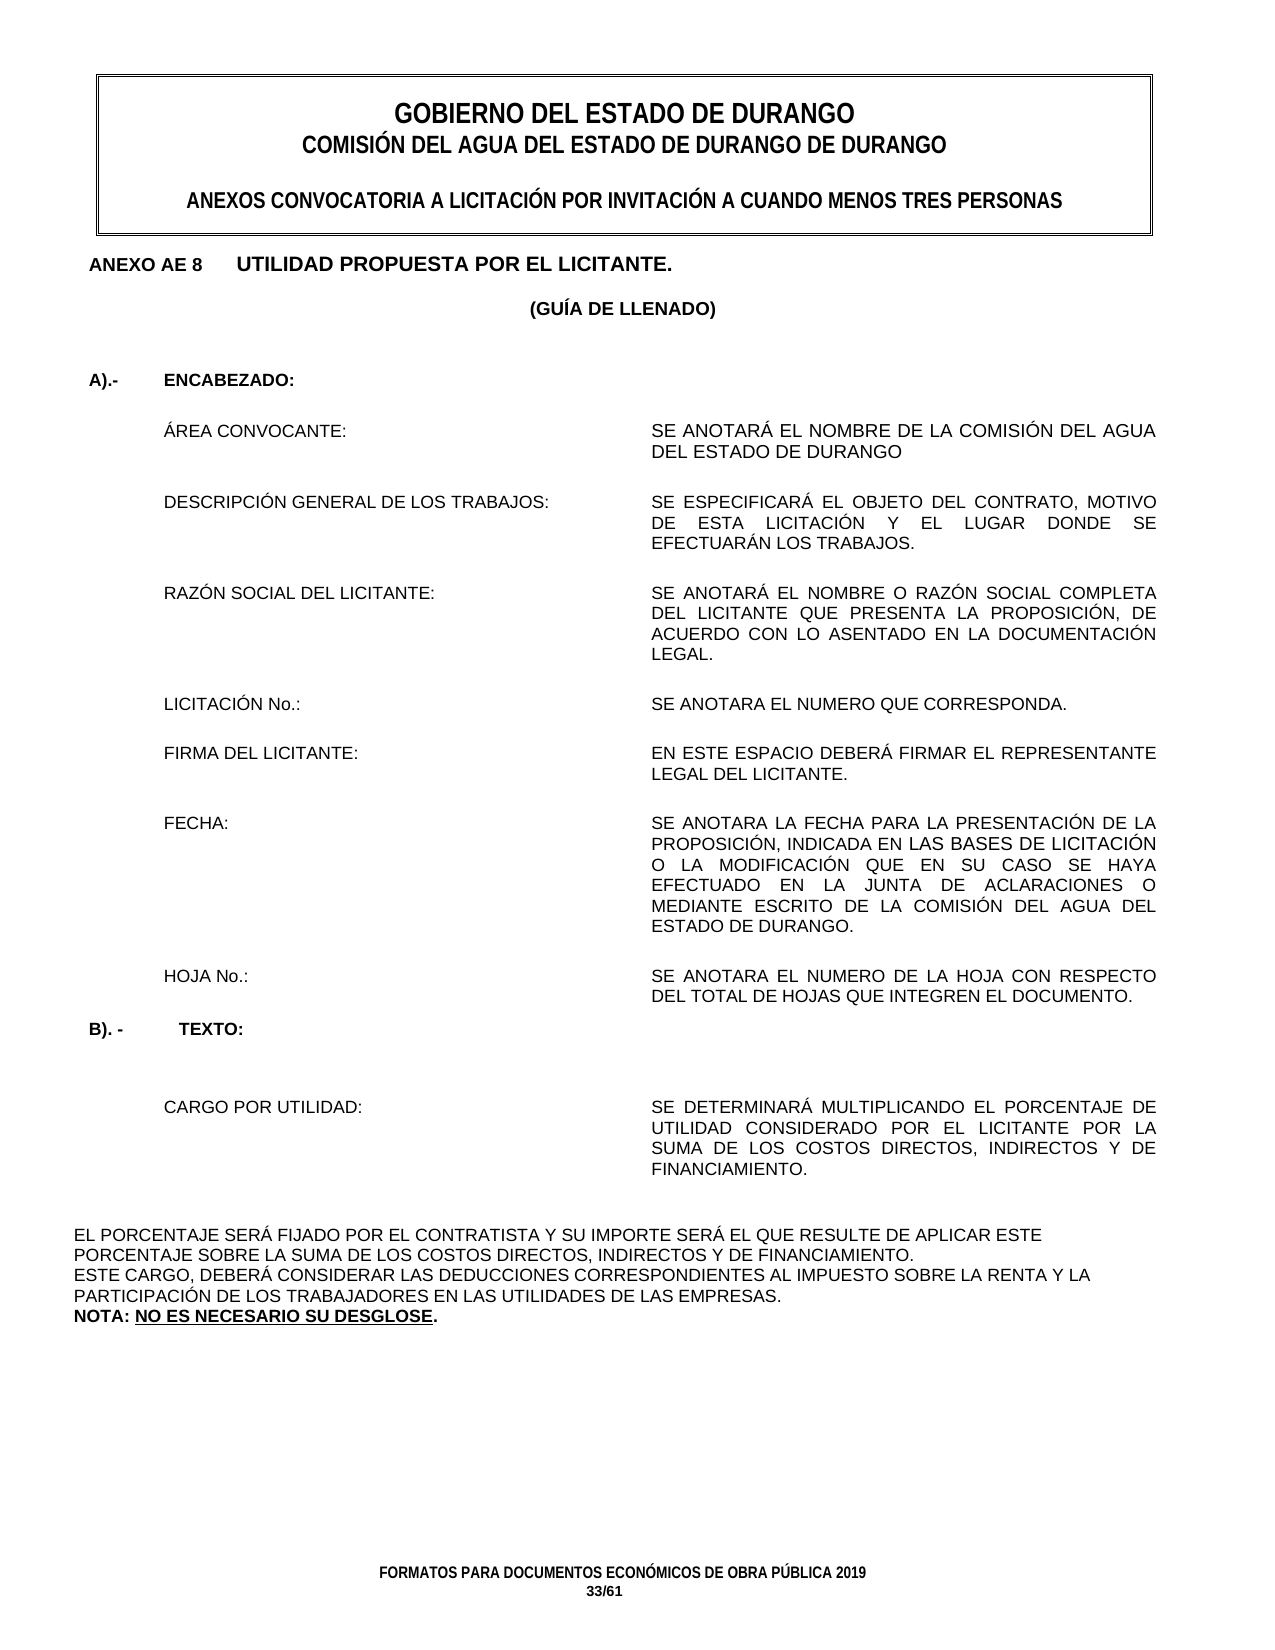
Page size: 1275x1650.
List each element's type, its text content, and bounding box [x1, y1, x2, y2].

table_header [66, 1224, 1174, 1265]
text ÁREA CONVOCANTE: SE ANOTARÁ EL NOMBRE DE LA COMISIÓN DEL AGUA DEL ESTADO DE DURANGO [164, 420, 1157, 463]
text FECHA: SE ANOTARA LA FECHA PARA LA PRESENTACIÓN DE LA PROPOSICIÓN, INDICADA EN LAS BASES DE LICITACIÓN O LA MODIFICACIÓN QUE EN SU CASO SE HAYA EFECTUADO EN LA JUNTA DE ACLARACIONES O MEDIANTE ESCRITO DE LA COMISIÓN DEL AGUA DEL ESTADO DE DURANGO. [164, 813, 1157, 936]
text RAZÓN SOCIAL DEL LICITANTE: SE ANOTARÁ EL NOMBRE O RAZÓN SOCIAL COMPLETA DEL LICITANTE QUE PRESENTA LA PROPOSICIÓN, DE ACUERDO CON LO ASENTADO EN LA DOCUMENTACIÓN LEGAL. [164, 582, 1157, 664]
text FIRMA DEL LICITANTE: EN ESTE ESPACIO DEBERÁ FIRMAR EL REPRESENTANTE LEGAL DEL LICITANTE. [164, 743, 1157, 784]
text B). - TEXTO: [89, 1019, 1157, 1039]
text LICITACIÓN No.: SE ANOTARA EL NUMERO QUE CORRESPONDA. [164, 693, 1157, 714]
text A).- ENCABEZADO: [89, 370, 1082, 391]
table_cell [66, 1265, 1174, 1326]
text DESCRIPCIÓN GENERAL DE LOS TRABAJOS: SE ESPECIFICARÁ EL OBJETO DEL CONTRATO, MOTIVO DE ESTA LICITACIÓN Y EL LUGAR DONDE SE EFECTUARÁN LOS TRABAJOS. [164, 492, 1157, 553]
text CARGO POR UTILIDAD: SE DETERMINARÁ MULTIPLICANDO EL PORCENTAJE DE UTILIDAD CONSIDERADO POR EL LICITANTE POR LA SUMA DE LOS COSTOS DIRECTOS, INDIRECTOS Y DE FINANCIAMIENTO. [164, 1097, 1157, 1179]
text HOJA No.: SE ANOTARA EL NUMERO DE LA HOJA CON RESPECTO DEL TOTAL DE HOJAS QUE INTEGREN EL DOCUMENTO. [164, 966, 1157, 1006]
